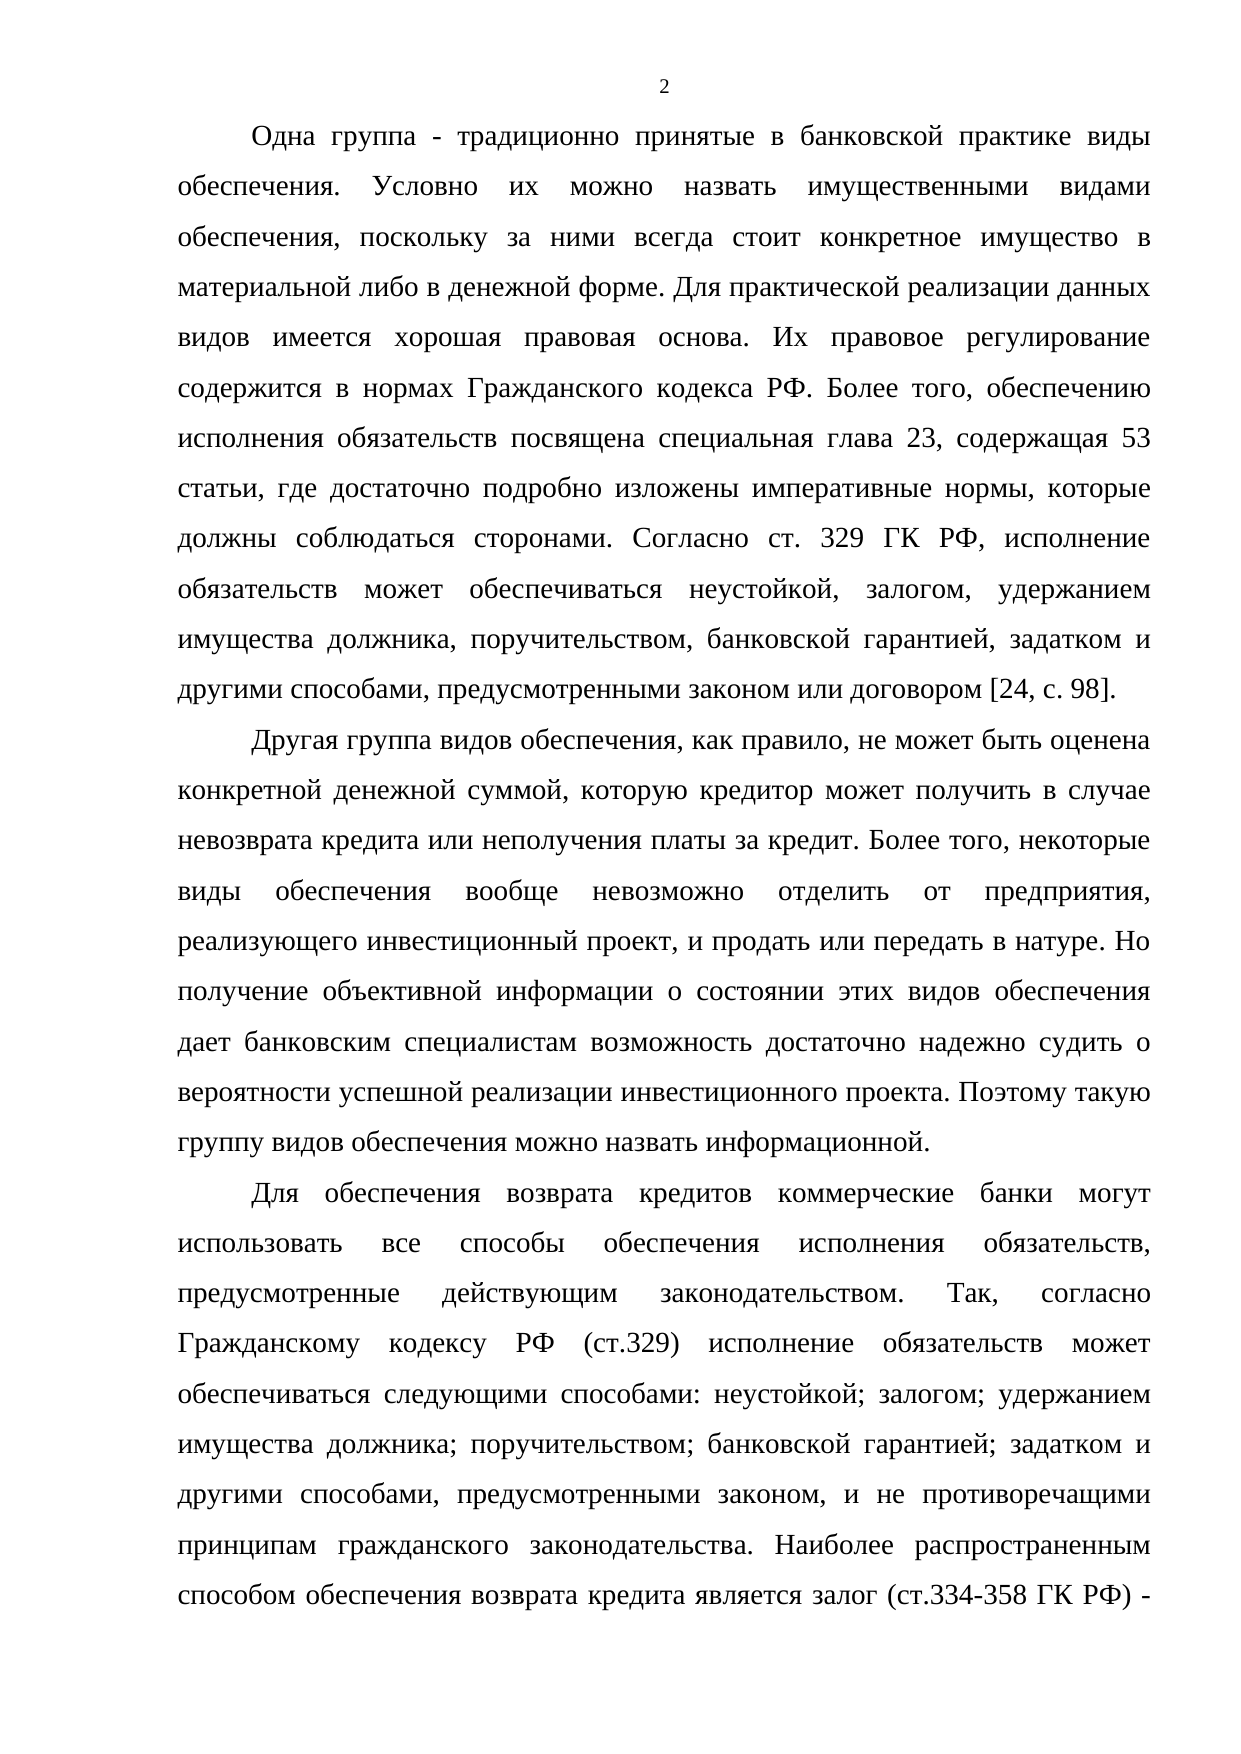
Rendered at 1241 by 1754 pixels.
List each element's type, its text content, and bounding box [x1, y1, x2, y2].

text Другая группа видов обеспечения, как правило, не может быть оценена конкретной денежной суммой, которую кредитор может получить в случае невозврата кредита или неполучения платы за кредит. Более того, некоторые виды обеспечения вообще невозможно отделить от предприятия, реализующего инвестиционный проект, и продать или передать в натуре. Но получение объективной информации о состоянии этих видов обеспечения дает банковским специалистам возможность достаточно надежно судить о вероятности успешной реализации инвестиционного проекта. Поэтому такую группу видов обеспечения можно назвать информационной. [177, 722, 1152, 1158]
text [177, 1175, 1152, 1611]
text Одна группа - традиционно принятые в банковской практике виды обеспечения. Условно их можно назвать имущественными видами обеспечения, поскольку за ними всегда стоит конкретное имущество в материальной либо в денежной форме. Для практической реализации данных видов имеется хорошая правовая основа. Их правовое регулирование содержится в нормах Гражданского кодекса РФ. Более того, обеспечению исполнения обязательств посвящена специальная глава 23, содержащая 53 статьи, где достаточно подробно изложены императивные нормы, которые должны соблюдаться сторонами. Согласно ст. 329 ГК РФ, исполнение обязательств может обеспечиваться неустойкой, залогом, удержанием имущества должника, поручительством, банковской гарантией, задатком и другими способами, предусмотренными законом или договором [24, с. 98]. [177, 118, 1152, 705]
